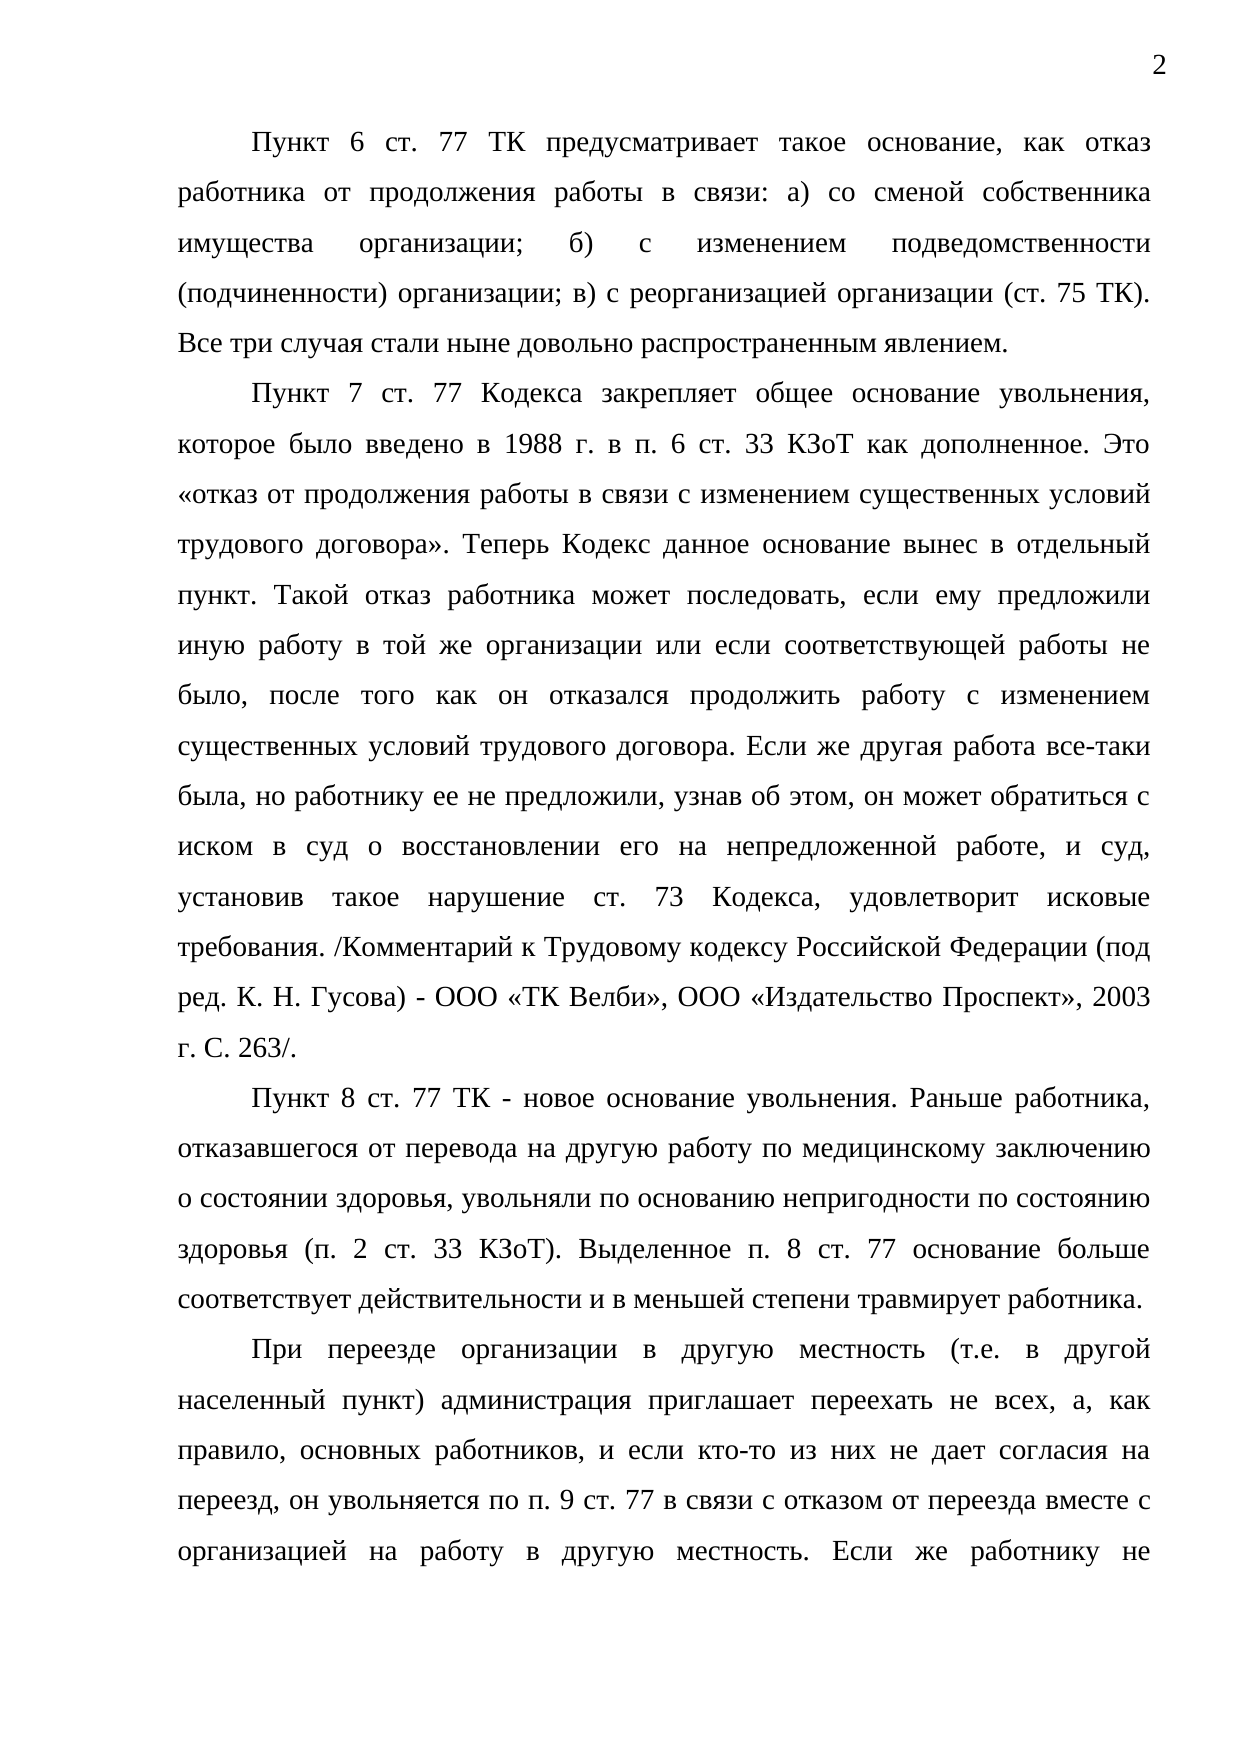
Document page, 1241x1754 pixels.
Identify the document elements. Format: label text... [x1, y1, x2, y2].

text Пункт 7 ст. 77 Кодекса закрепляет общее основание увольнения, которое было введено в 1988 г. в п. 6 ст. 33 КЗоТ как дополненное. Это «отказ от продолжения работы в связи с изменением существенных условий трудового договора». Теперь Кодекс данное основание вынес в отдельный пункт. Такой отказ работника может последовать, если ему предложили иную работу в той же организации или если соответствующей работы не было, после того как он отказался продолжить работу с изменением существенных условий трудового договора. Если же другая работа все-таки была, но работнику ее не предложили, узнав об этом, он может обратиться с иском в суд о восстановлении его на непредложенной работе, и суд, установив такое нарушение ст. 73 Кодекса, удовлетворит исковые требования. /Комментарий к Трудовому кодексу Российской Федерации (под ред. К. Н. Гусова) - ООО «ТК Велби», ООО «Издательство Проспект», 2003 г. С. 263/. [177, 376, 1152, 1063]
text Пункт 6 ст. 77 ТК предусматривает такое основание, как отказ работника от продолжения работы в связи: а) со сменой собственника имущества организации; б) с изменением подведомственности (подчиненности) организации; в) с реорганизацией организации (ст. 75 ТК). Все три случая стали ныне довольно распространенным явлением. [177, 124, 1152, 359]
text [177, 1332, 1152, 1566]
text Пункт 8 ст. 77 ТК - новое основание увольнения. Раньше работника, отказавшегося от перевода на другую работу по медицинскому заключению о состоянии здоровья, увольняли по основанию непригодности по состоянию здоровья (п. 2 ст. 33 КЗоТ). Выделенное п. 8 ст. 77 основание больше соответствует действительности и в меньшей степени травмирует работника. [177, 1080, 1152, 1315]
